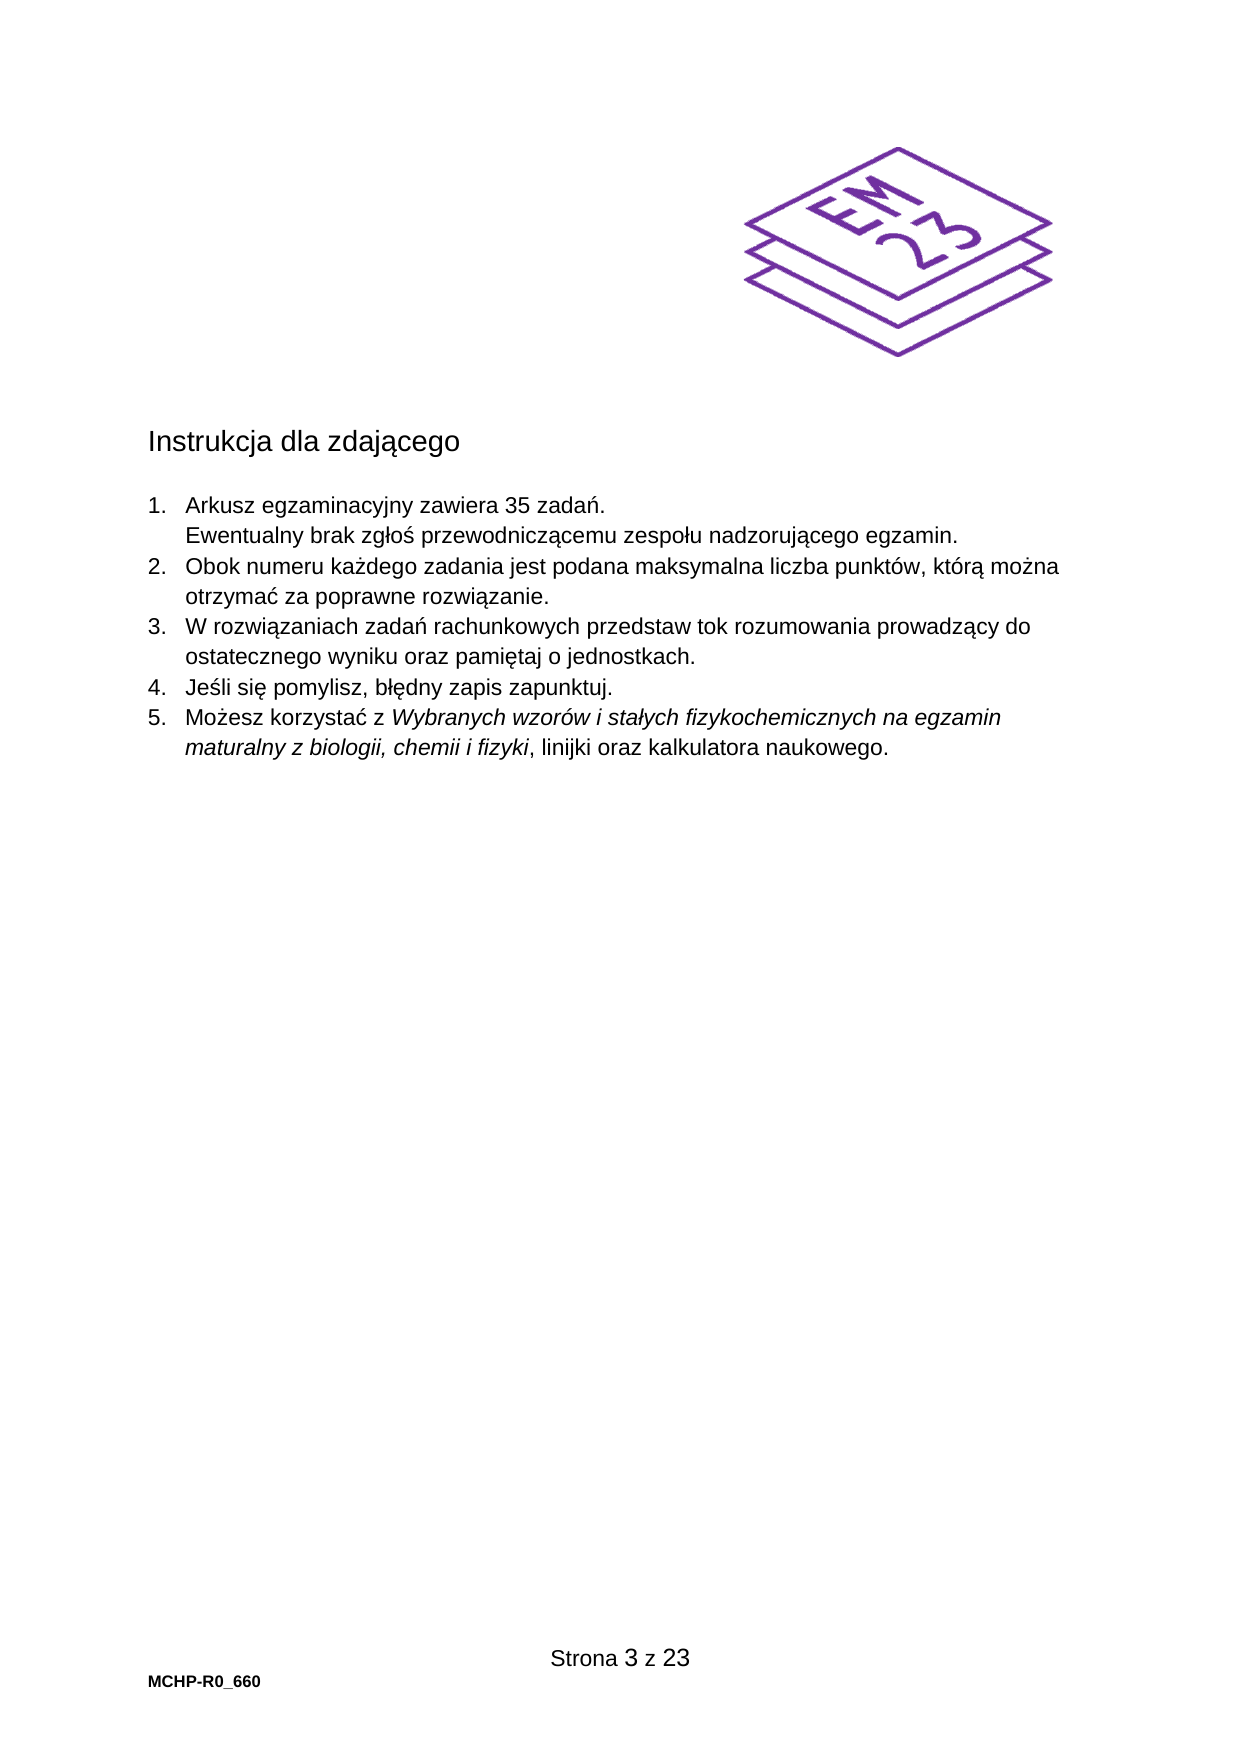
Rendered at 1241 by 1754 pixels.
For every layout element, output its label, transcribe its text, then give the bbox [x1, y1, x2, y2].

picture [743, 147, 1053, 357]
table_header Instrukcja dla zdającego Arkusz egzaminacyjny zawiera 35 zadań. Ewentualny brak zgłoś przewodniczącemu zespołu nadzorującego egzamin. Obok numeru każdego zadania jest podana maksymalna liczba punktów, którą można otrzymać za poprawne rozwiązanie. W rozwiązaniach zadań rachunkowych przedstaw tok rozumowania prowadzący do ostatecznego wyniku oraz pamiętaj o jednostkach. Jeśli się pomylisz, błędny zapis zapunktuj. Możesz korzystać z Wybranych wzorów i stałych fizykochemicznych na egzamin maturalny z biologii, chemii i fizyki, linijki oraz kalkulatora naukowego. [136, 424, 1081, 867]
